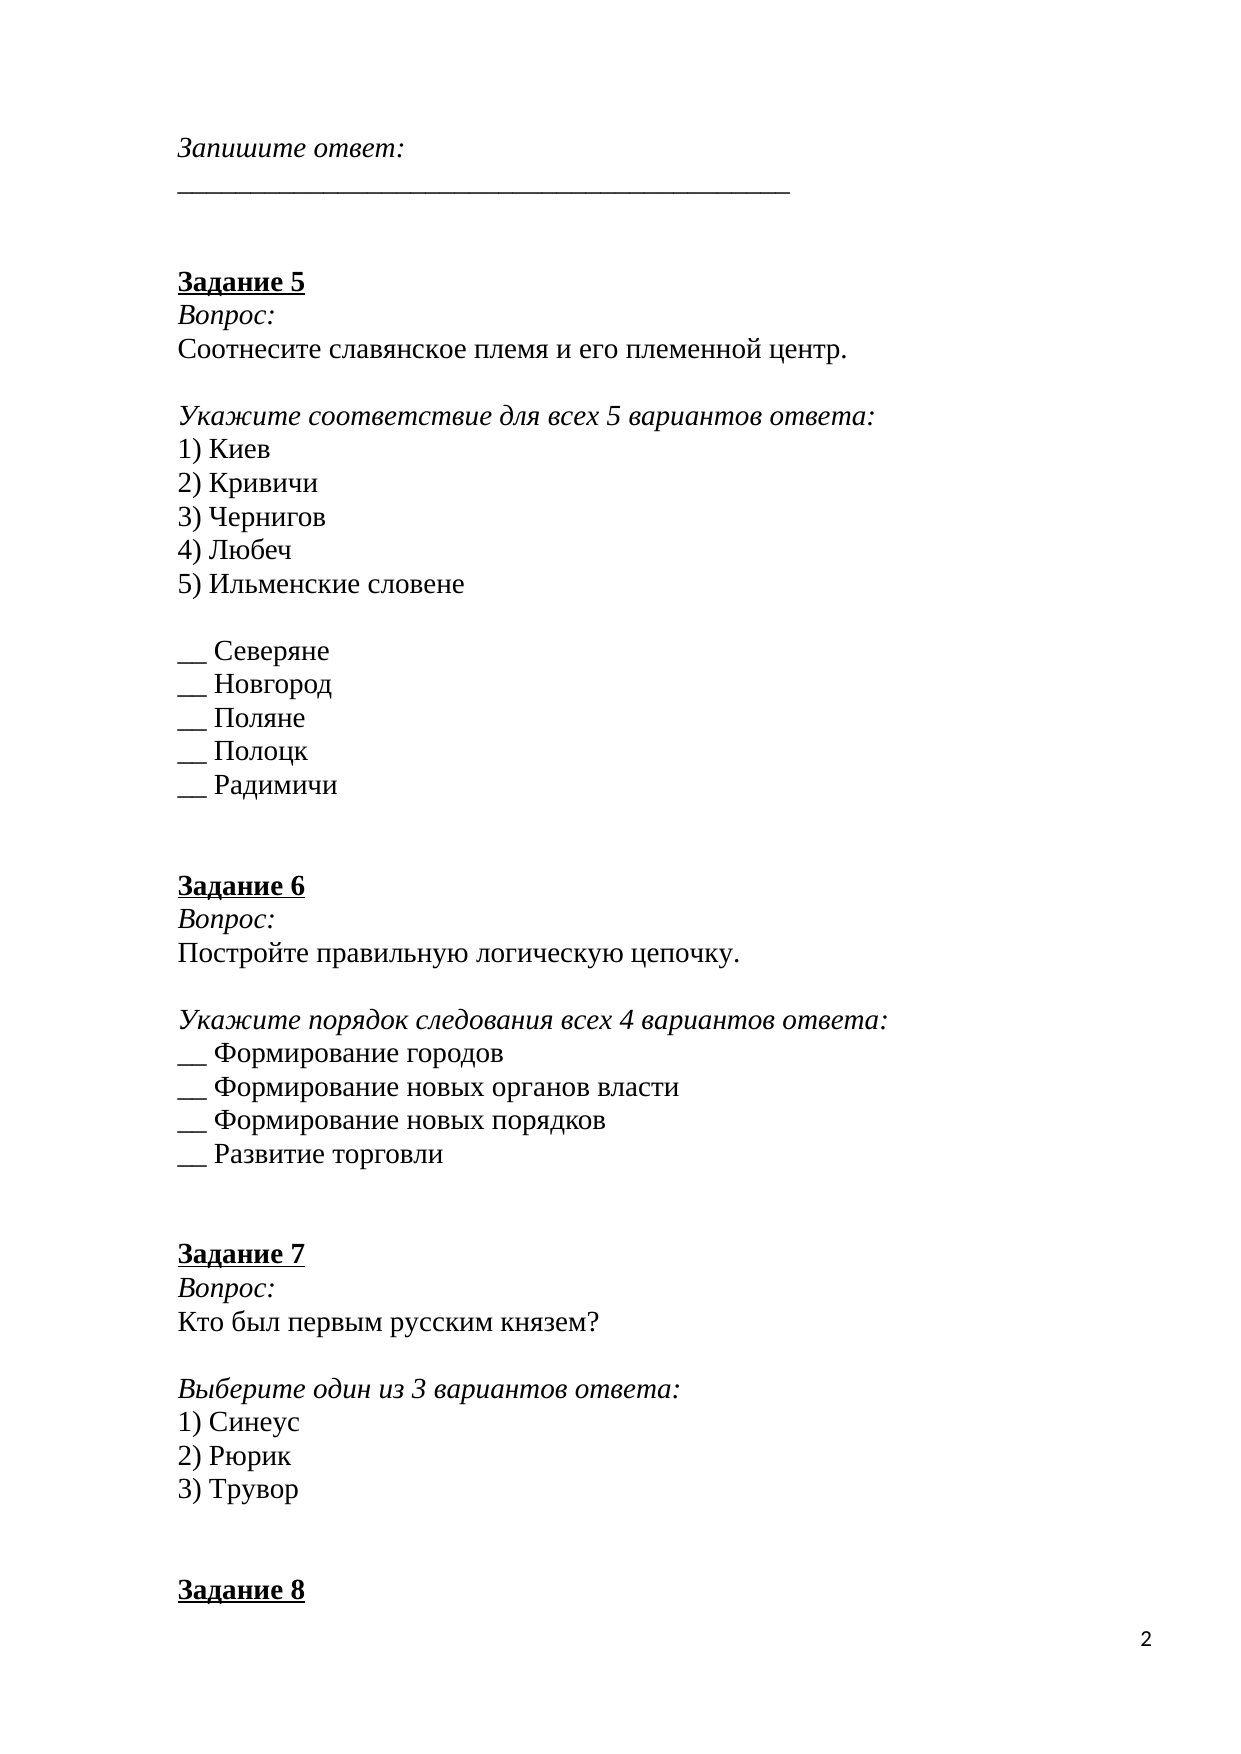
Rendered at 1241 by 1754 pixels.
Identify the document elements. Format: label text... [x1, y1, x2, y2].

text Задание 7 [177, 1237, 1152, 1270]
text Задание 8 [177, 1572, 1152, 1606]
text Постройте правильную логическую цепочку. [177, 935, 1152, 968]
text Кто был первым русским князем? [177, 1304, 1152, 1337]
text Вопрос: [177, 297, 1152, 331]
text Укажите соответствие для всех 5 вариантов ответа: [177, 398, 1152, 432]
text Вопрос: [177, 1270, 1152, 1304]
text Укажите порядок следования всех 4 вариантов ответа: [177, 1002, 1152, 1035]
text __ Новгород [177, 666, 1152, 700]
text __ Формирование новых органов власти [177, 1069, 1152, 1102]
text 4) Любеч [177, 532, 1152, 566]
text 1) Синеус [177, 1404, 1152, 1438]
text __ Поляне [177, 700, 1152, 733]
text Вопрос: [177, 901, 1152, 935]
text 1) Киев [177, 432, 1152, 465]
text Запишите ответ: [177, 130, 1152, 163]
text Задание 6 [177, 868, 1152, 901]
text 3) Трувор [177, 1471, 1152, 1505]
text __________________________________________ [177, 163, 1152, 197]
text __ Формирование городов [177, 1035, 1152, 1069]
text __ Полоцк [177, 733, 1152, 767]
text 2) Кривичи [177, 465, 1152, 499]
text 5) Ильменские словене [177, 566, 1152, 599]
text __ Развитие торговли [177, 1136, 1152, 1169]
text __ Северяне [177, 633, 1152, 666]
text 3) Чернигов [177, 499, 1152, 532]
text Соотнесите славянское племя и его племенной центр. [177, 331, 1152, 364]
text __ Формирование новых порядков [177, 1102, 1152, 1136]
text Задание 5 [177, 264, 1152, 297]
text Выберите один из 3 вариантов ответа: [177, 1371, 1152, 1404]
text __ Радимичи [177, 767, 1152, 801]
text 2) Рюрик [177, 1438, 1152, 1471]
